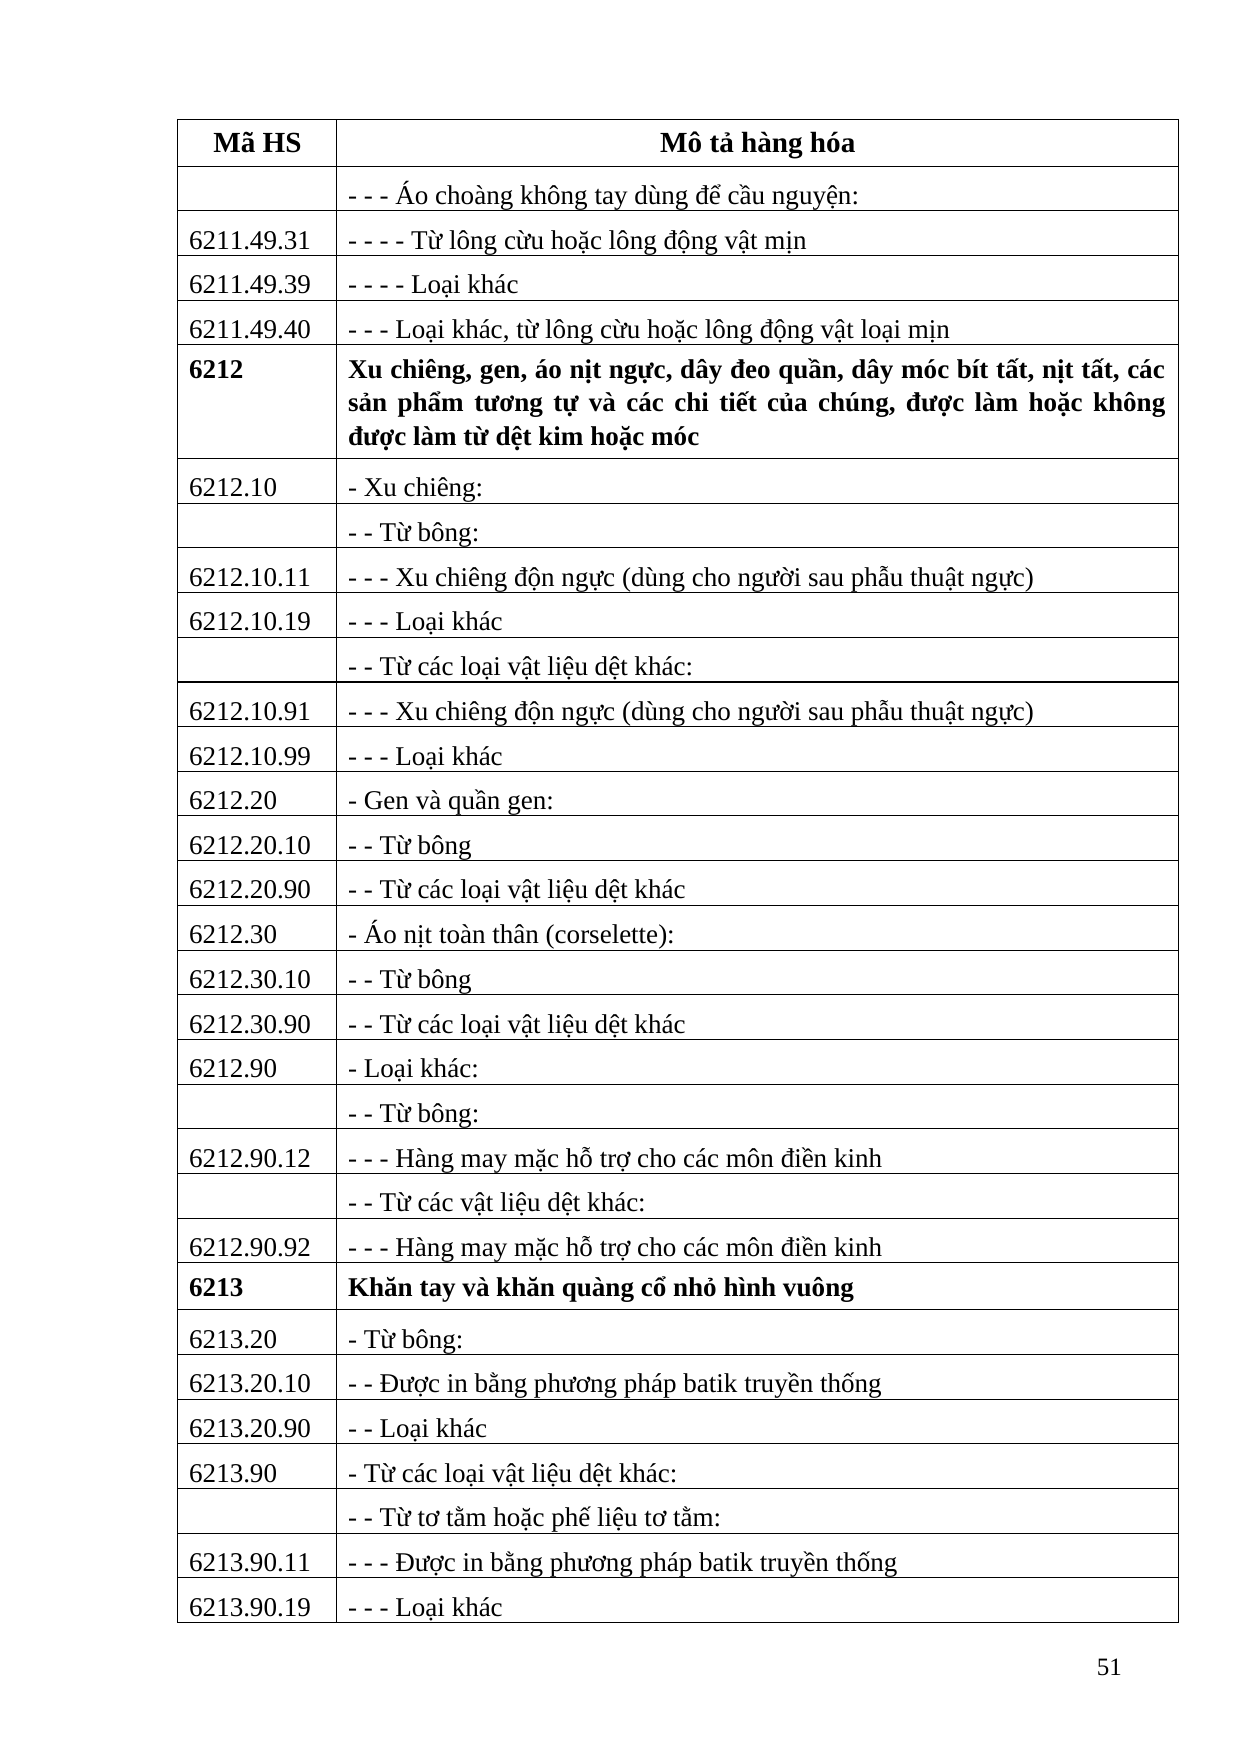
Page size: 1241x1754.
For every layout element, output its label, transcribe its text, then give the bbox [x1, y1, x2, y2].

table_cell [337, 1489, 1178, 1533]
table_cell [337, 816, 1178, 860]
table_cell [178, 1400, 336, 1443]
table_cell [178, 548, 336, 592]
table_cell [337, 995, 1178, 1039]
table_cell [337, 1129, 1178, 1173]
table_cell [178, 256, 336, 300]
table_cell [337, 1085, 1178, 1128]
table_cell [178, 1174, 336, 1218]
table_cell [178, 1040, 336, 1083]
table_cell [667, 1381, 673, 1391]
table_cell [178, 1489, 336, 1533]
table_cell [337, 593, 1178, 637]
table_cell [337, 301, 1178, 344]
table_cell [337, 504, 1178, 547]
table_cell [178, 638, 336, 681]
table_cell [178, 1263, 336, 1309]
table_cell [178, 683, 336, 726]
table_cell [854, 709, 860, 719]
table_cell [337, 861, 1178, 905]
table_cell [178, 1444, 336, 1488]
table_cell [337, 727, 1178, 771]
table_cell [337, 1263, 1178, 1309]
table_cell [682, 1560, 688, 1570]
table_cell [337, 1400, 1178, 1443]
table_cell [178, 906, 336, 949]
table_header Mô tả hàng hóa [337, 120, 1178, 166]
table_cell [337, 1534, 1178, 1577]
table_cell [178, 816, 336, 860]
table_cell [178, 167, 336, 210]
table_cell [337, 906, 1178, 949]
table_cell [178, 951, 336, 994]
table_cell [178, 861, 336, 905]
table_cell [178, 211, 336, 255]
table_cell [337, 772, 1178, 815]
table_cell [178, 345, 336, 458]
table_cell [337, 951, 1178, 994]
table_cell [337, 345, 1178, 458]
table_header Mã HS [178, 120, 336, 166]
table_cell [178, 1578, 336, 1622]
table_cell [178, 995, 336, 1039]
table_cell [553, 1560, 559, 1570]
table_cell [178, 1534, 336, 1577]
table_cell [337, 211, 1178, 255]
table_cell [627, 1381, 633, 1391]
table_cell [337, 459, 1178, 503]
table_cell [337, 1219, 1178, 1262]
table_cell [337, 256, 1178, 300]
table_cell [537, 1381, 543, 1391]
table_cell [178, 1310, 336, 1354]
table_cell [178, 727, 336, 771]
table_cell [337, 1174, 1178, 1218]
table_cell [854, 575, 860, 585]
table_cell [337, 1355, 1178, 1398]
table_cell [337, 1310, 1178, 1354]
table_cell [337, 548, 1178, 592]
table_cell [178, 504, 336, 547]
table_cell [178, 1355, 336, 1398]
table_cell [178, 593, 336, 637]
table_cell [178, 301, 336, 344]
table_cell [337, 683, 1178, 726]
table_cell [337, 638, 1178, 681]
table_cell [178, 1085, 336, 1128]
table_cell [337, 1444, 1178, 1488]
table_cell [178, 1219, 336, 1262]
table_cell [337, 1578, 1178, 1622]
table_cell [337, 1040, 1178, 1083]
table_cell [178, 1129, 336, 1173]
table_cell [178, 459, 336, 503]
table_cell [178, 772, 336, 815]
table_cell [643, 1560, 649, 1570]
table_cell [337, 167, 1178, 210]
